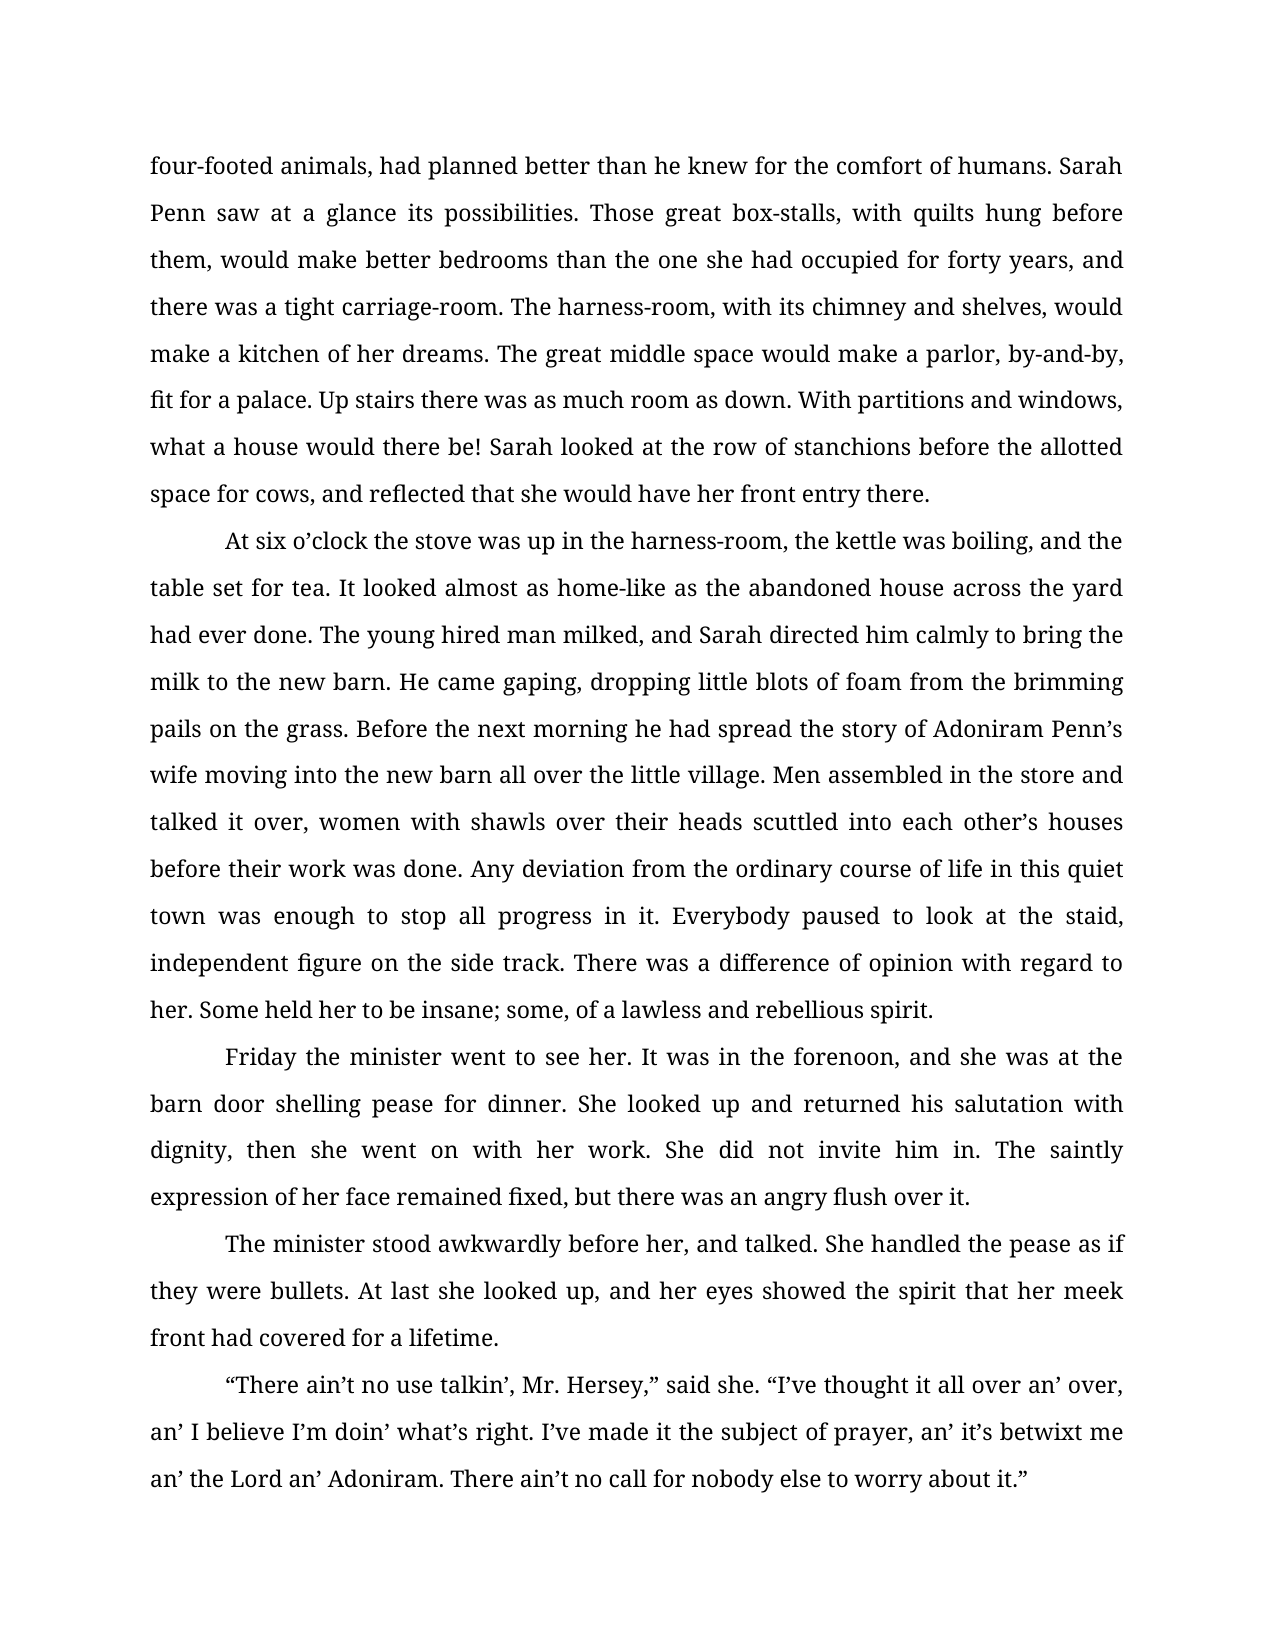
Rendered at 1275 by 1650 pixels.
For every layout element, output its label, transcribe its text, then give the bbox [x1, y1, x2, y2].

text The minister stood awkwardly before her, and talked. She handled the pease as if they were bullets. At last she looked up, and her eyes showed the spirit that her meek front had covered for a lifetime. [150, 1228, 1125, 1353]
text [150, 150, 1125, 509]
text “There ain’t no use talkin’, Mr. Hersey,” said she. “I’ve thought it all over an’ over, an’ I believe I’m doin’ what’s right. I’ve made it the subject of prayer, an’ it’s betwixt me an’ the Lord an’ Adoniram. There ain’t no call for nobody else to worry about it.” [150, 1369, 1125, 1494]
text At six o’clock the stove was up in the harness-room, the kettle was boiling, and the table set for tea. It looked almost as home-like as the abandoned house across the yard had ever done. The young hired man milked, and Sarah directed him calmly to bring the milk to the new barn. He came gaping, dropping little blots of foam from the brimming pails on the grass. Before the next morning he had spread the story of Adoniram Penn’s wife moving into the new barn all over the little village. Men assembled in the store and talked it over, women with shawls over their heads scuttled into each other’s houses before their work was done. Any deviation from the ordinary course of life in this quiet town was enough to stop all progress in it. Everybody paused to look at the staid, independent figure on the side track. There was a difference of opinion with regard to her. Some held her to be insane; some, of a lawless and rebellious spirit. [150, 525, 1125, 1025]
text Friday the minister went to see her. It was in the forenoon, and she was at the barn door shelling pease for dinner. She looked up and returned his salutation with dignity, then she went on with her work. She did not invite him in. The saintly expression of her face remained fixed, but there was an angry flush over it. [150, 1041, 1125, 1212]
